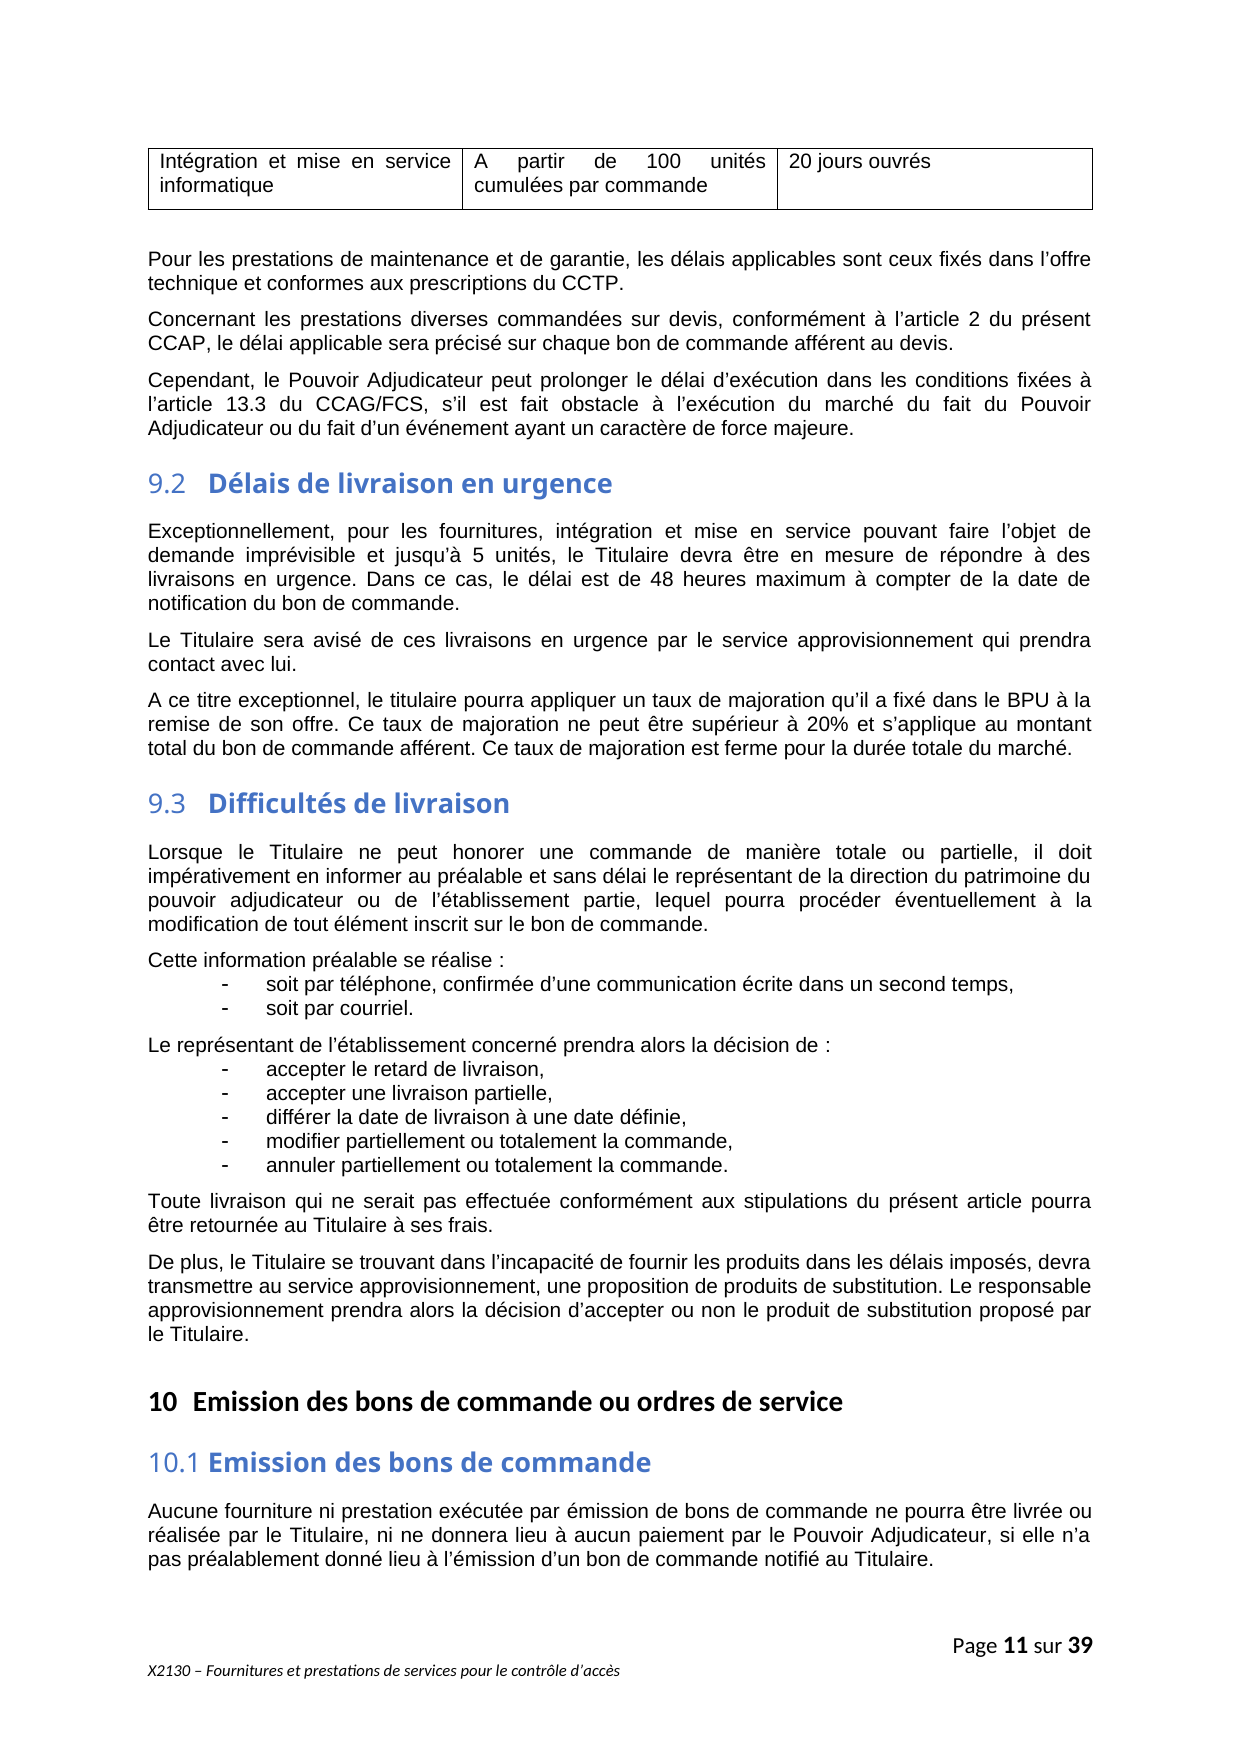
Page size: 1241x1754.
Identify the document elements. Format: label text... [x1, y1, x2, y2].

text Cependant, le Pouvoir Adjudicateur peut prolonger le délai d’exécution dans les conditions fixées à l’article 13.3 du CCAG/FCS, s’il est fait obstacle à l’exécution du marché du fait du Pouvoir Adjudicateur ou du fait d’un événement ayant un caractère de force majeure. [148, 367, 1093, 439]
text Toute livraison qui ne serait pas effectuée conformément aux stipulations du présent article pourra être retournée au Titulaire à ses frais. [148, 1189, 1093, 1237]
list différer la date de livraison à une date définie, [221, 1105, 1093, 1129]
list soit par téléphone, confirmée d’une communication écrite dans un second temps, [221, 972, 1093, 996]
table_cell 20 jours ouvrés [778, 149, 1092, 209]
text Lorsque le Titulaire ne peut honorer une commande de manière totale ou partielle, il doit impérativement en informer au préalable et sans délai le représentant de la direction du patrimoine du pouvoir adjudicateur ou de l’établissement partie, lequel pourra procéder éventuellement à la modification de tout élément inscrit sur le bon de commande. [148, 840, 1093, 936]
text Pour les prestations de maintenance et de garantie, les délais applicables sont ceux fixés dans l’offre technique et conformes aux prescriptions du CCTP. [148, 247, 1093, 294]
text Le Titulaire sera avisé de ces livraisons en urgence par le service approvisionnement qui prendra contact avec lui. [148, 627, 1093, 675]
list modifier partiellement ou totalement la commande, [221, 1129, 1093, 1153]
table_cell A partir de 100 unités cumulées par commande [463, 149, 777, 209]
text Aucune fourniture ni prestation exécutée par émission de bons de commande ne pourra être livrée ou réalisée par le Titulaire, ni ne donnera lieu à aucun paiement par le Pouvoir Adjudicateur, si elle n’a pas préalablement donné lieu à l’émission d’un bon de commande notifié au Titulaire. [148, 1499, 1093, 1571]
list soit par courriel. [221, 996, 1093, 1020]
text Cette information préalable se réalise : [148, 948, 1093, 972]
subtitle Délais de livraison en urgence [148, 464, 1093, 501]
list annuler partiellement ou totalement la commande. [221, 1153, 1093, 1177]
text De plus, le Titulaire se trouvant dans l’incapacité de fournir les produits dans les délais imposés, devra transmettre au service approvisionnement, une proposition de produits de substitution. Le responsable approvisionnement prendra alors la décision d’accepter ou non le produit de substitution proposé par le Titulaire. [148, 1250, 1093, 1346]
list accepter le retard de livraison, [221, 1057, 1093, 1081]
text Concernant les prestations diverses commandées sur devis, conformément à l’article 2 du présent CCAP, le délai applicable sera précisé sur chaque bon de commande afférent au devis. [148, 307, 1093, 355]
text Le représentant de l’établissement concerné prendra alors la décision de : [148, 1033, 1093, 1057]
text Exceptionnellement, pour les fournitures, intégration et mise en service pouvant faire l’objet de demande imprévisible et jusqu’à 5 unités, le Titulaire devra être en mesure de répondre à des livraisons en urgence. Dans ce cas, le délai est de 48 heures maximum à compter de la date de notification du bon de commande. [148, 519, 1093, 615]
subtitle Emission des bons de commande ou ordres de service [148, 1383, 1093, 1419]
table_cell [149, 149, 462, 209]
text A ce titre exceptionnel, le titulaire pourra appliquer un taux de majoration qu’il a fixé dans le BPU à la remise de son offre. Ce taux de majoration ne peut être supérieur à 20% et s’applique au montant total du bon de commande afférent. Ce taux de majoration est ferme pour la durée totale du marché. [148, 688, 1093, 760]
subtitle Difficultés de livraison [148, 785, 1093, 822]
subtitle Emission des bons de commande [148, 1444, 1093, 1481]
list accepter une livraison partielle, [221, 1081, 1093, 1105]
